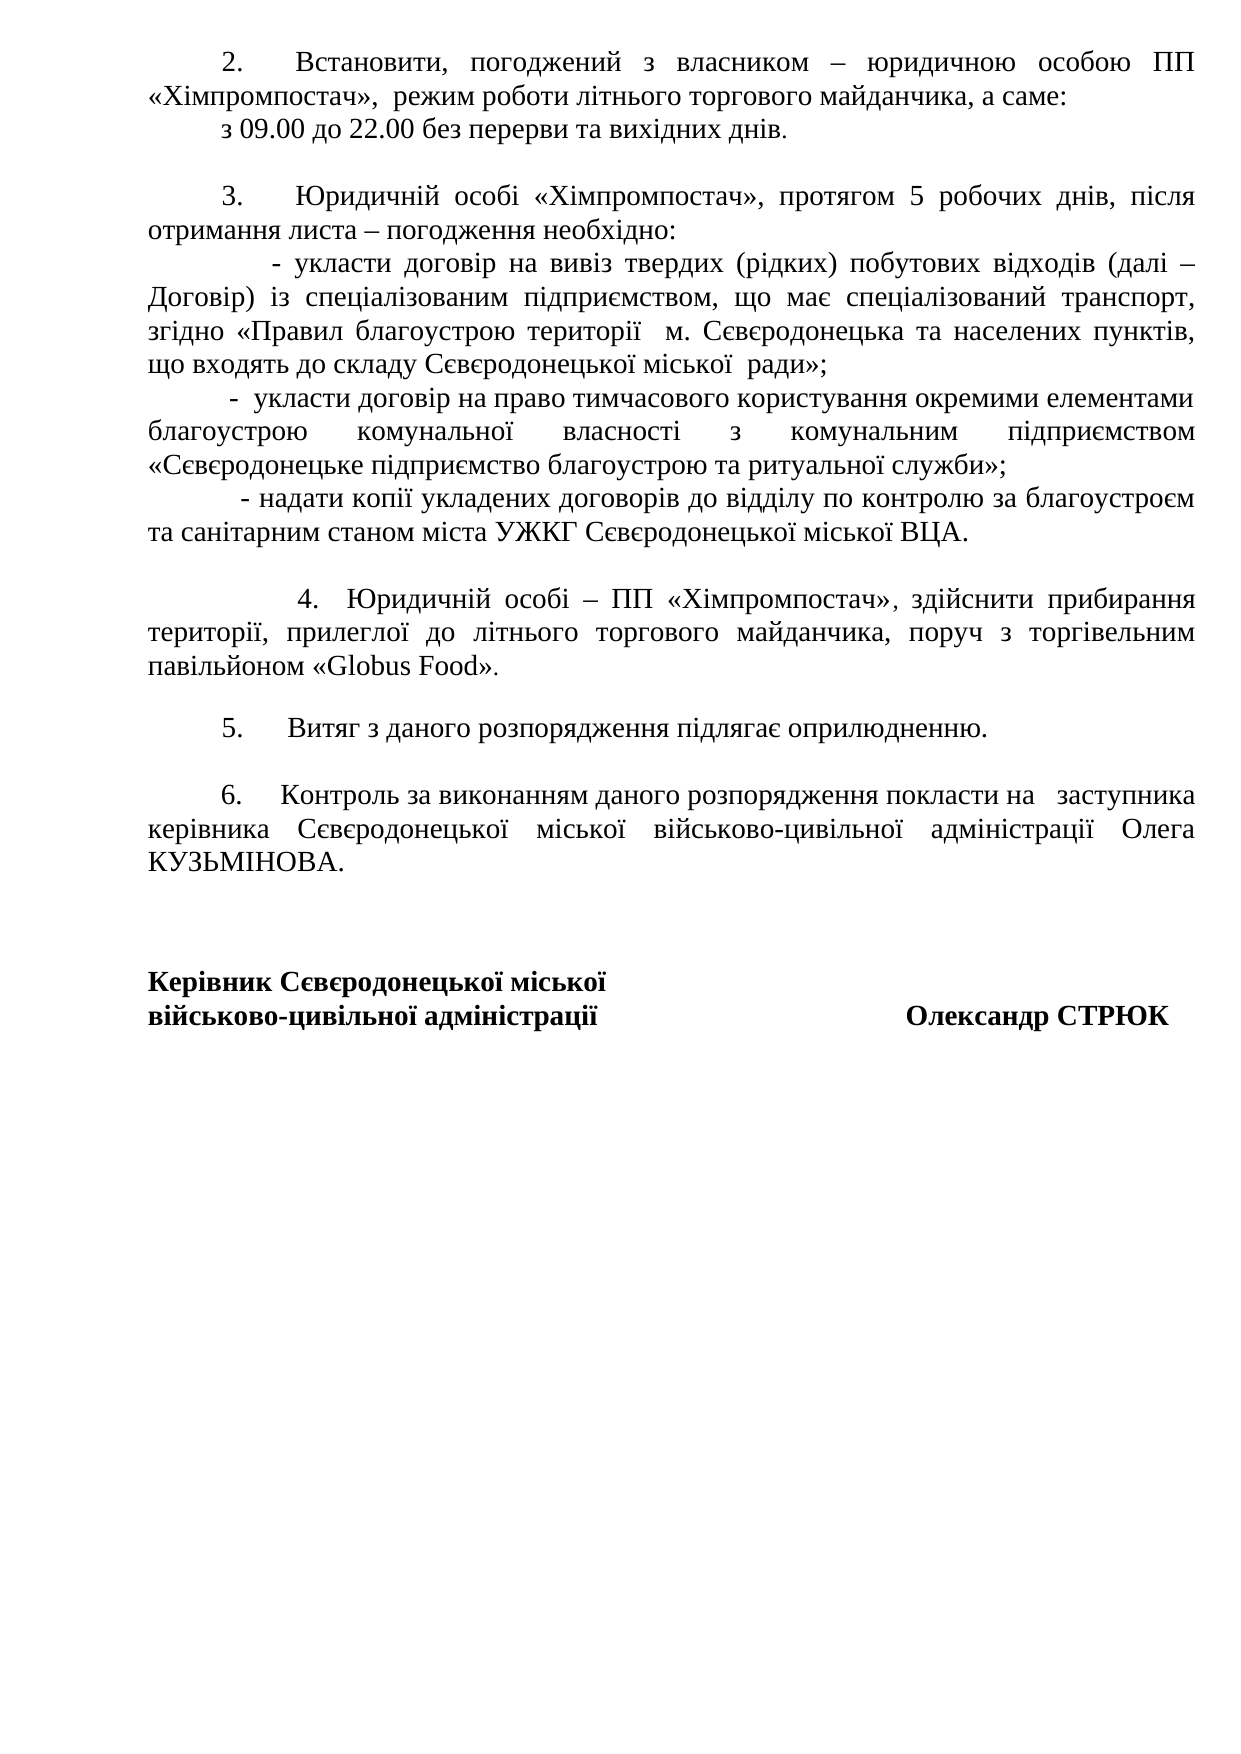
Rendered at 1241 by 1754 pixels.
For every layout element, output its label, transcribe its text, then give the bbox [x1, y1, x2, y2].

text 4. Юридичній особі – ПП «Хімпромпостач», здійснити прибирання території, прилеглої до літнього торгового майданчика, поруч з торгівельним павільйоном «Globus Food». [148, 581, 1196, 682]
list Встановити, погоджений з власником – юридичною особою ПП «Хімпромпостач», режим роботи літнього торгового майданчика, а саме: [148, 44, 1196, 111]
text Керівник Сєвєродонецької міської [148, 964, 1196, 998]
text військово-цивільної адміністрації Олександр СТРЮК [148, 998, 1196, 1031]
text - укласти договір на право тимчасового користування окремими елементами благоустрою комунальної власності з комунальним підприємством «Сєвєродонецьке підприємство благоустрою та ритуальної служби»; [148, 380, 1196, 480]
list Юридичній особі «Хімпромпостач», протягом 5 робочих днів, після отримання листа – погодження необхідно: [148, 178, 1196, 246]
text 6. Контроль за виконанням даного розпорядження покласти на заступника керівника Сєвєродонецької міської військово-цивільної адміністрації Олега КУЗЬМІНОВА. [148, 777, 1196, 878]
text - укласти договір на вивіз твердих (рідких) побутових відходів (далі – Договір) із спеціалізованим підприємством, що має спеціалізований транспорт, згідно «Правил благоустрою території м. Сєвєродонецька та населених пунктів, що входять до складу Сєвєродонецької міської ради»; [148, 246, 1196, 380]
text з 09.00 до 22.00 без перерви та вихідних днів. [148, 111, 1196, 145]
text 5. Витяг з даного розпорядження підлягає оприлюдненню. [148, 710, 1196, 744]
text - надати копії укладених договорів до відділу по контролю за благоустроєм та санітарним станом міста УЖКГ Сєвєродонецької міської ВЦА. [148, 480, 1196, 547]
